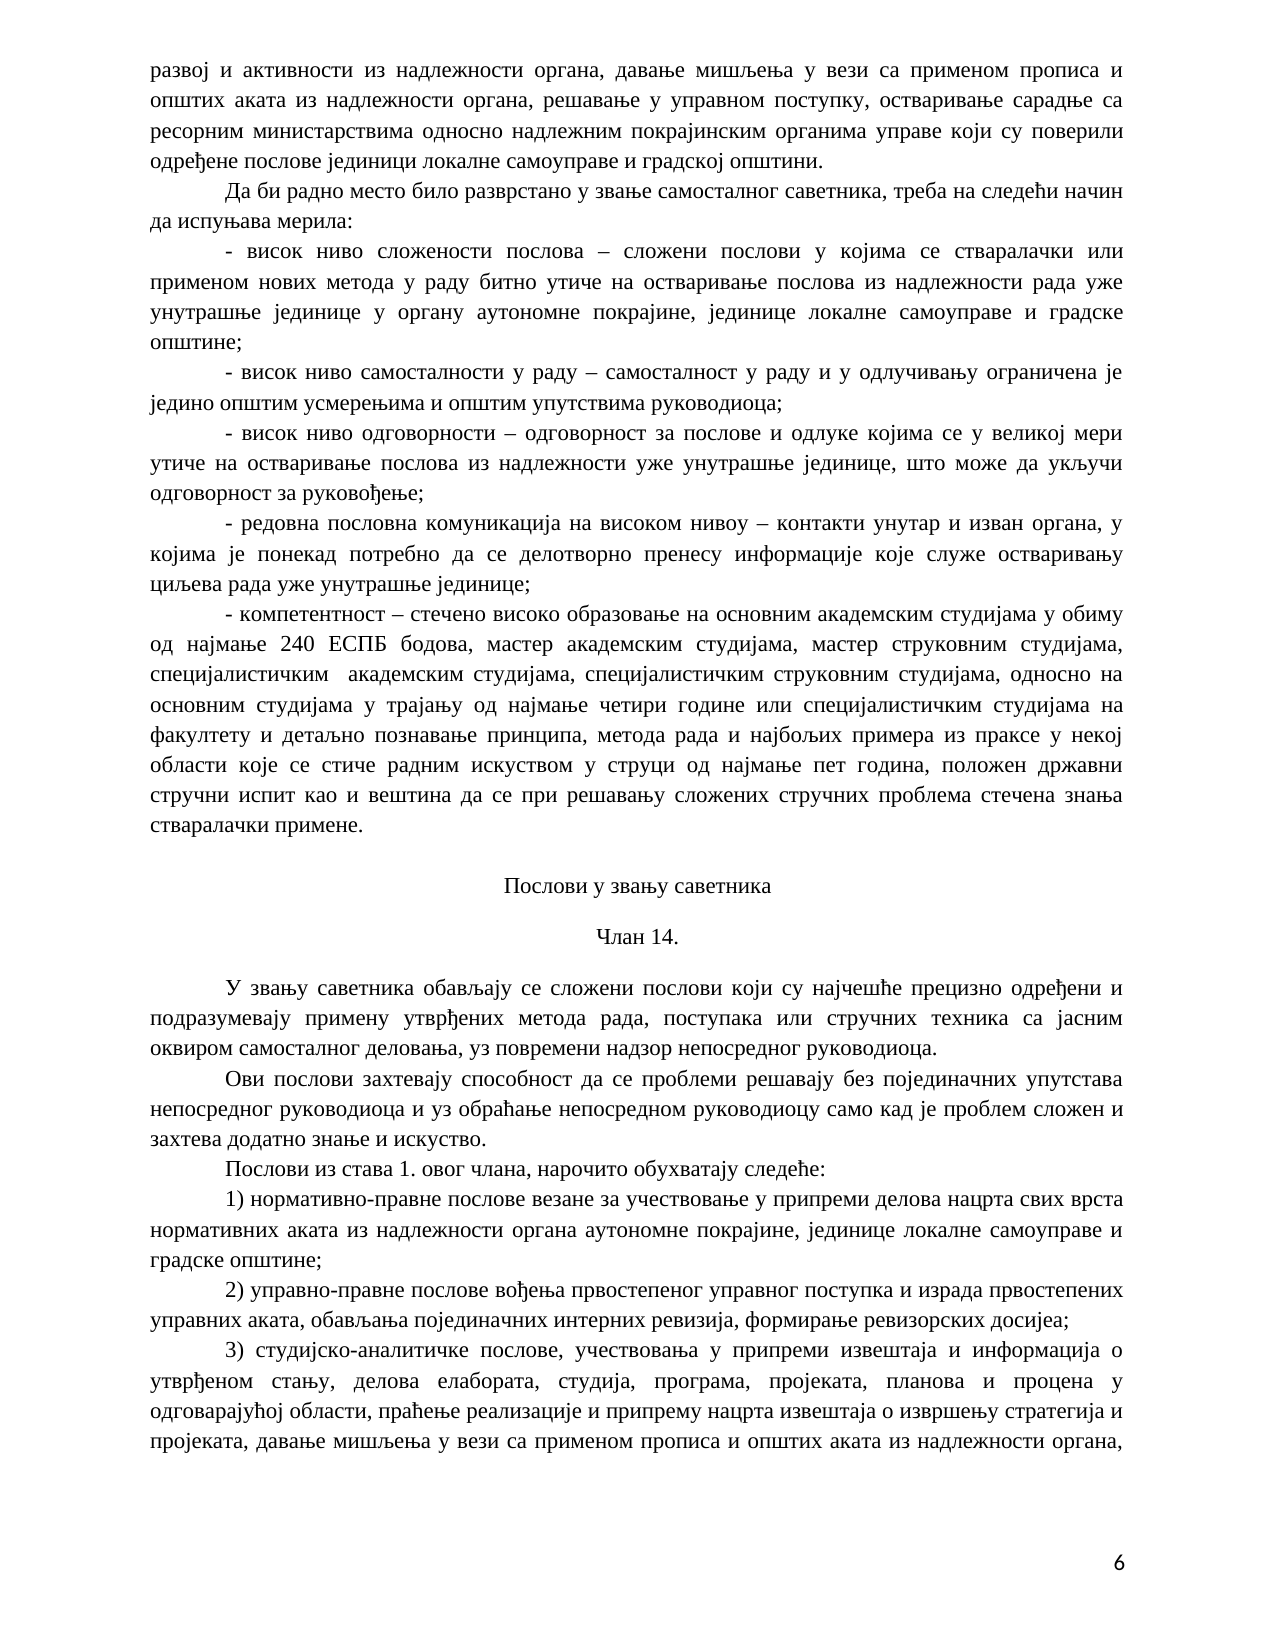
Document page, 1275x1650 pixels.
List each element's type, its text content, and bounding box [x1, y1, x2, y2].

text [150, 1336, 1125, 1453]
text 1) нормативно-правне послове везане за учествовање у припреми делова нацрта свих врста нормативних аката из надлежности органа аутономне покрајине, јединице локалне самоуправе и градске општине; [150, 1185, 1125, 1272]
text - висок ниво самосталности у раду – самосталност у раду и у одлучивању ограничена је једино општим усмерењима и општим упутствима руководиоца; [150, 358, 1125, 415]
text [150, 56, 1125, 173]
text - редовна пословна комуникација на високом нивоу – контакти унутар и изван органа, у којима је понекад потребно да се делотворно пренесу информације које служе остваривању циљева рада уже унутрашње јединице; [150, 509, 1125, 596]
text Послови из става 1. овог члана, нарочито обухватају следеће: [150, 1155, 1125, 1182]
text У звању саветника обављају се сложени послови који су најчешће прецизно одређени и подразумевају примену утврђених метода рада, поступака или стручних техника са јасним оквиром самосталног деловања, уз повремени надзор непосредног руководиоца. [150, 974, 1125, 1061]
text - висок ниво сложености послова – сложени послови у којима се стваралачки или применом нових метода у раду битно утиче на остваривање послова из надлежности рада уже унутрашње јединице у органу аутономне покрајине, јединице локалне самоуправе и градске општине; [150, 237, 1125, 354]
text Послови у звању саветника [150, 872, 1125, 898]
text Члан 14. [150, 923, 1125, 949]
text - висок ниво одговорности – одговорност за послове и одлуке којима се у великој мери утиче на остваривање послова из надлежности уже унутрашње јединице, што може да укључи одговорност за руковођење; [150, 419, 1125, 506]
text Ови послови захтевају способност да се проблеми решавају без појединачних упутстава непосредног руководиоца и уз обраћање непосредном руководиоцу само кад је проблем сложен и захтева додатно знање и искуство. [150, 1064, 1125, 1151]
text - компетентност – стечено високо образовање на основним академским студијама у обиму од најмање 240 ЕСПБ бодова, мастер академским студијама, мастер струковним студијама, специјалистичким академским студијама, специјалистичким струковним студијама, односно на основним студијама у трајању од најмање четири године или специјалистичким студијама на факултету и детаљно познавање принципа, метода рада и најбољих примера из праксе у некој области које се стиче радним искуством у струци од најмање пет година, положен државни стручни испит као и вештина да се при решавању сложених стручних проблема стечена знања стваралачки примене. [150, 600, 1125, 838]
text Да би радно место било разврстано у звање самосталног саветника, треба на следећи начин да испуњава мерила: [150, 177, 1125, 234]
text 2) управно-правне послове вођења првостепеног управног поступка и израда првостепених управних аката, обављања појединачних интерних ревизија, формирање ревизорских досијеа; [150, 1276, 1125, 1333]
